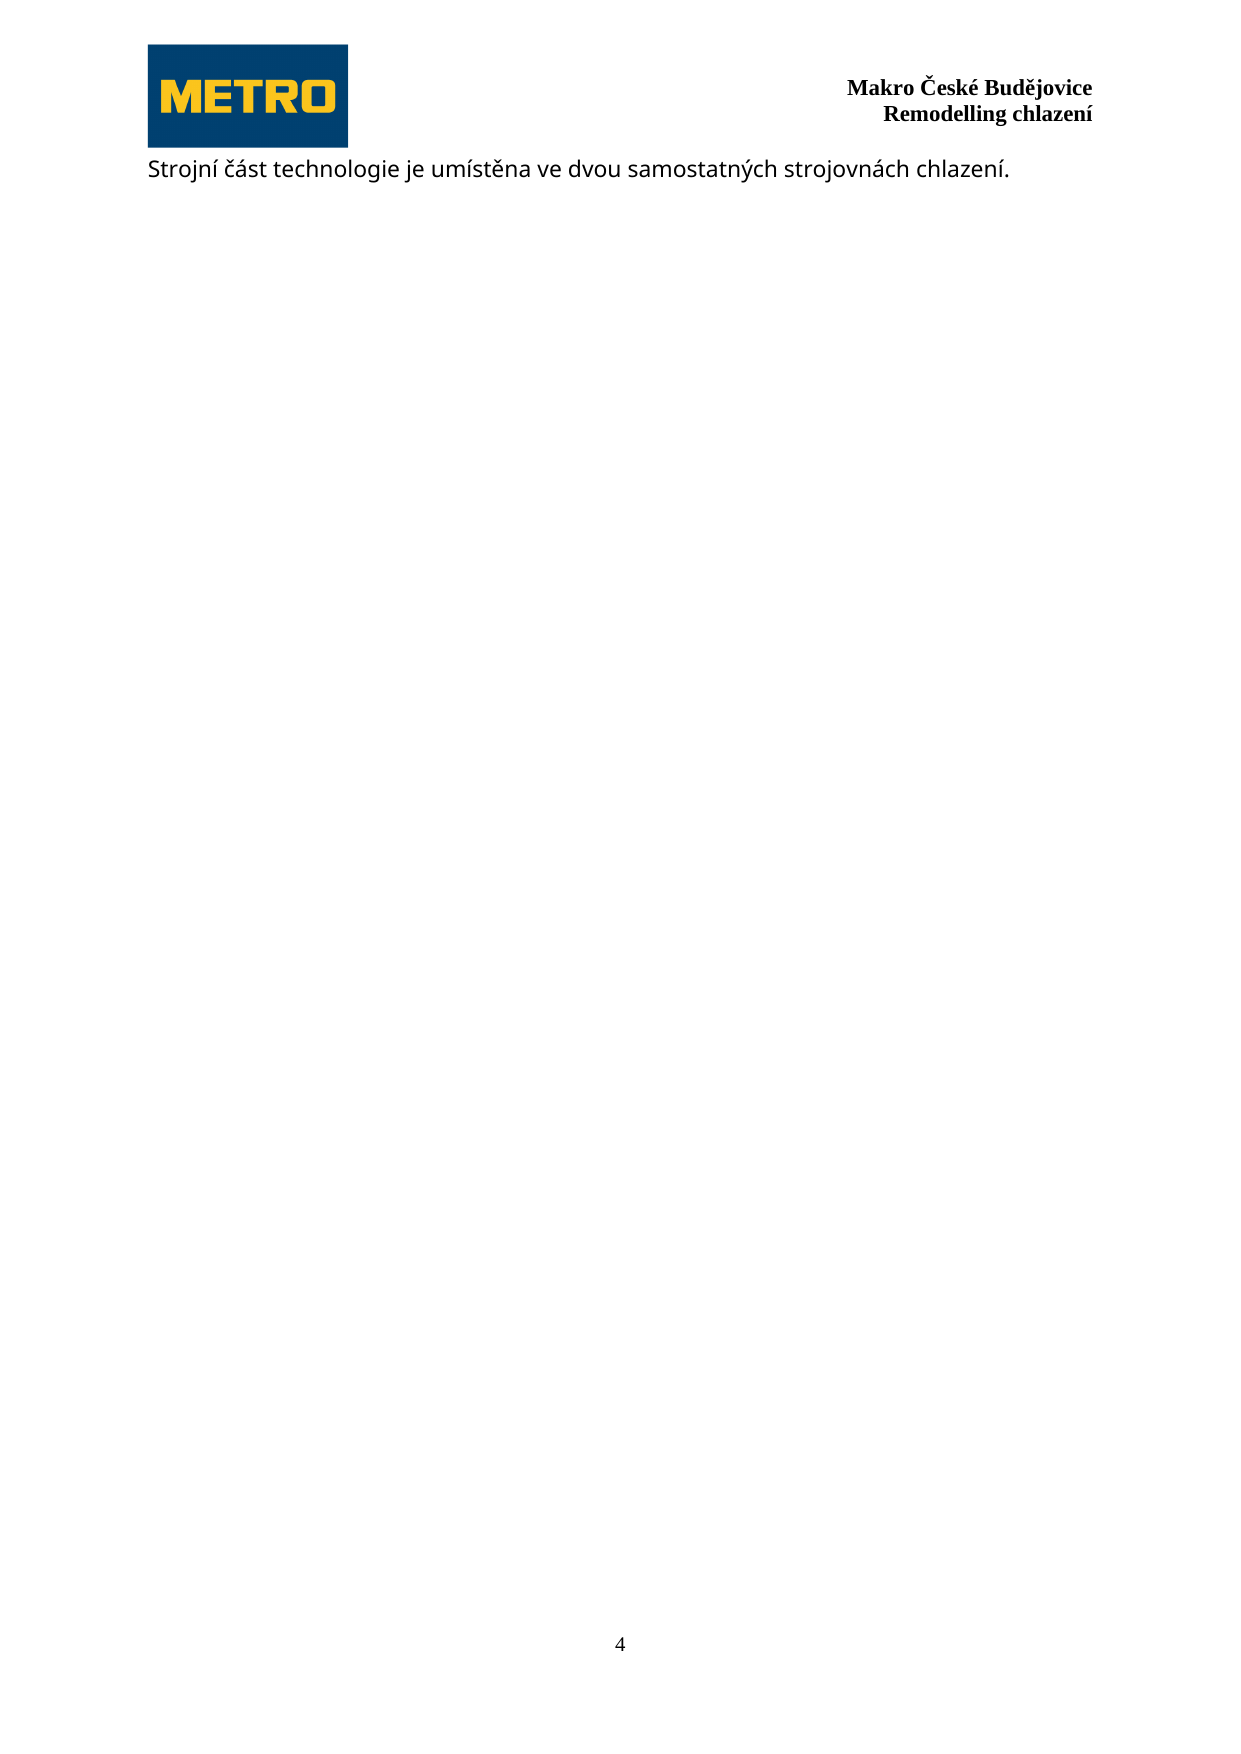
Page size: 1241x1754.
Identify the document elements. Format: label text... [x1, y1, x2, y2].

picture [147, 44, 349, 148]
text Strojní část technologie je umístěna ve dvou samostatných strojovnách chlazení. [148, 153, 1093, 184]
